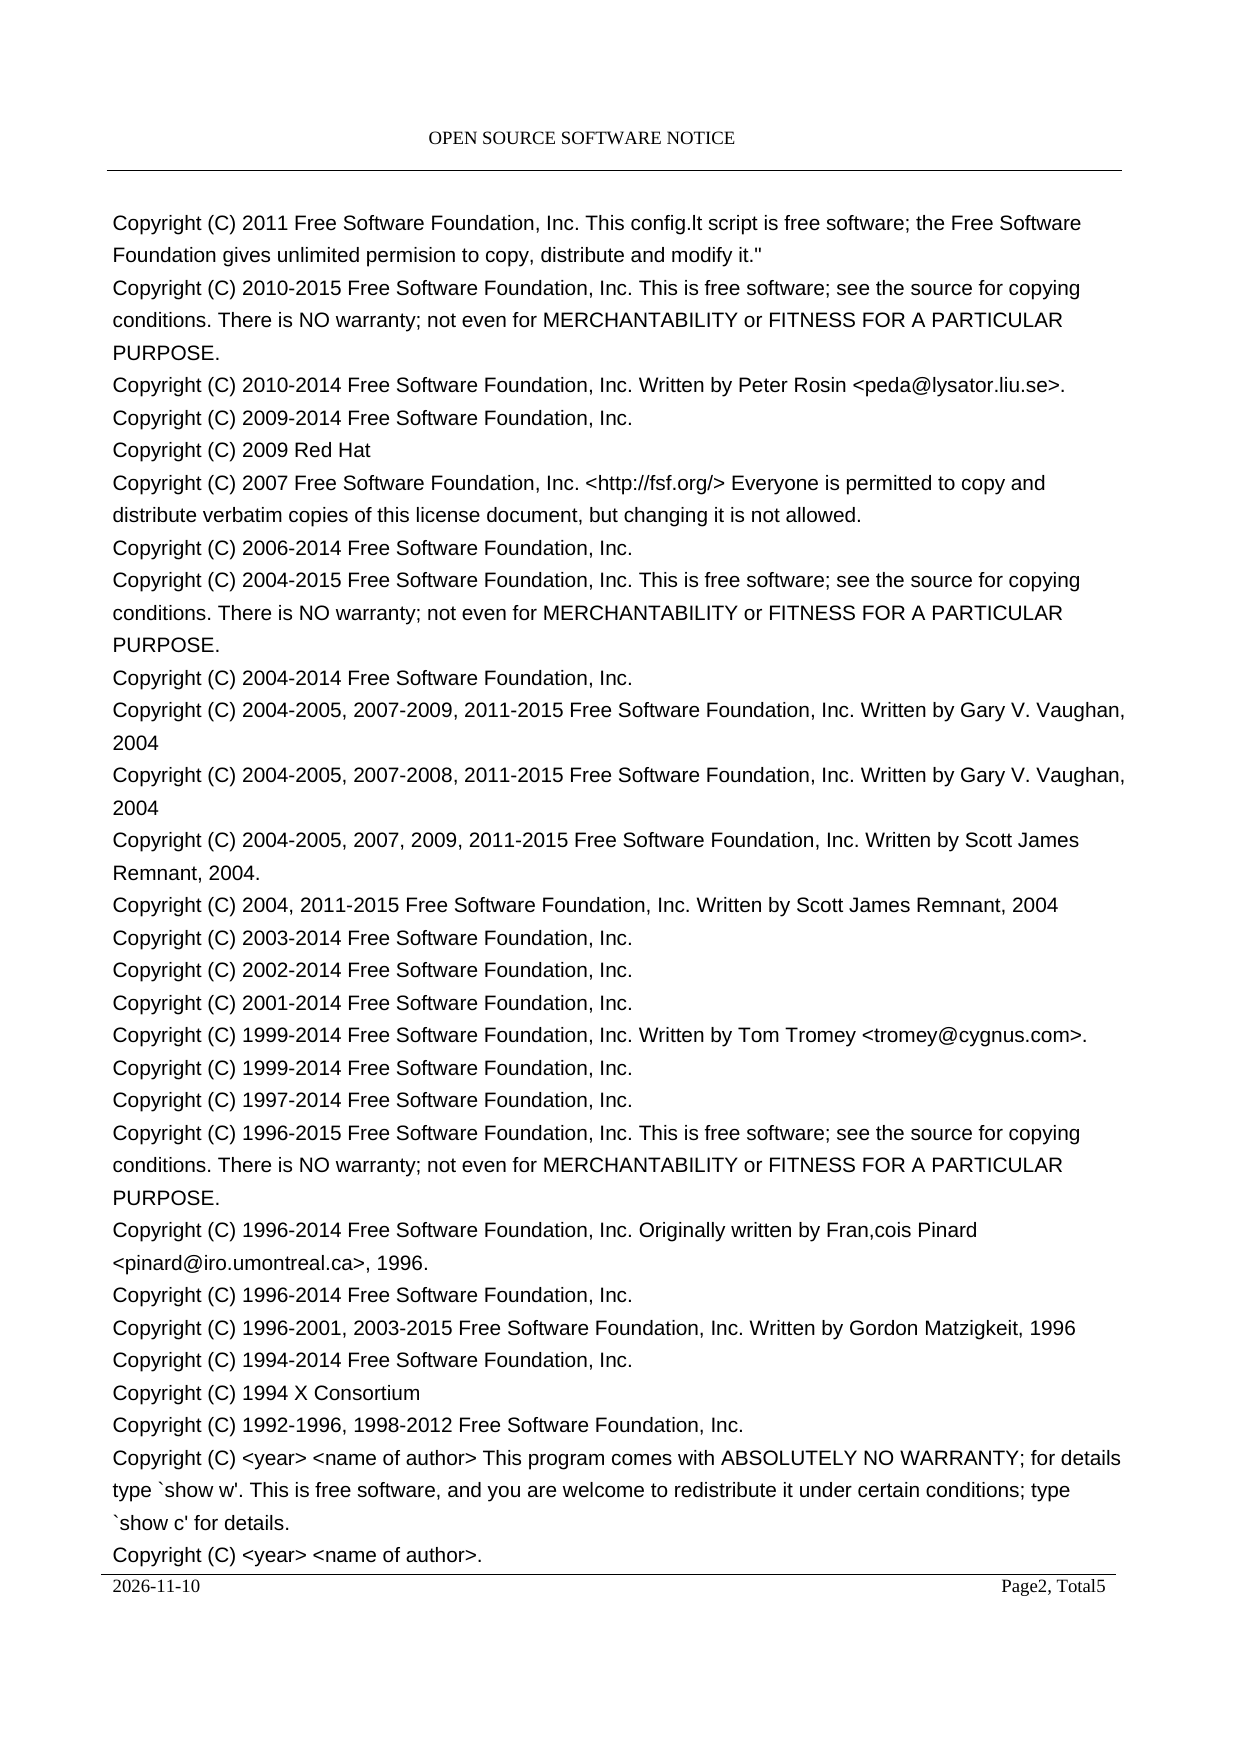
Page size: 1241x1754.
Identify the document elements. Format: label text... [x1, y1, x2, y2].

text Copyright (C) 2004-2014 Free Software Foundation, Inc. [112, 661, 1128, 694]
text Copyright (C) 1992-1996, 1998-2012 Free Software Foundation, Inc. [112, 1409, 1128, 1441]
text Copyright (C) 1997-2014 Free Software Foundation, Inc. [112, 1084, 1128, 1116]
text Copyright (C) <year> <name of author>. [112, 1539, 1128, 1571]
text Copyright (C) 2009 Red Hat [112, 434, 1128, 466]
text Copyright (C) 2004-2005, 2007, 2009, 2011-2015 Free Software Foundation, Inc. Written by Scott James Remnant, 2004. [112, 824, 1128, 889]
text Copyright (C) 2009-2014 Free Software Foundation, Inc. [112, 401, 1128, 434]
text Copyright (C) 1994-2014 Free Software Foundation, Inc. [112, 1344, 1128, 1376]
text Copyright (C) 1999-2014 Free Software Foundation, Inc. Written by Tom Tromey <tromey@cygnus.com>. [112, 1019, 1128, 1051]
text Copyright (C) 1996-2014 Free Software Foundation, Inc. [112, 1279, 1128, 1311]
text Copyright (C) 1999-2014 Free Software Foundation, Inc. [112, 1051, 1128, 1084]
text Copyright (C) 2001-2014 Free Software Foundation, Inc. [112, 986, 1128, 1019]
text Copyright (C) 2004-2005, 2007-2008, 2011-2015 Free Software Foundation, Inc. Written by Gary V. Vaughan, 2004 [112, 759, 1128, 824]
text Copyright (C) 1996-2015 Free Software Foundation, Inc. This is free software; see the source for copying conditions. There is NO warranty; not even for MERCHANTABILITY or FITNESS FOR A PARTICULAR PURPOSE. [112, 1116, 1128, 1214]
text Copyright (C) 1996-2014 Free Software Foundation, Inc. Originally written by Fran,cois Pinard <pinard@iro.umontreal.ca>, 1996. [112, 1214, 1128, 1279]
text Copyright (C) 2004-2015 Free Software Foundation, Inc. This is free software; see the source for copying conditions. There is NO warranty; not even for MERCHANTABILITY or FITNESS FOR A PARTICULAR PURPOSE. [112, 564, 1128, 661]
text Copyright (C) 2011 Free Software Foundation, Inc. This config.lt script is free software; the Free Software Foundation gives unlimited permision to copy, distribute and modify it." [112, 206, 1128, 271]
text Copyright (C) <year> <name of author> This program comes with ABSOLUTELY NO WARRANTY; for details type `show w'. This is free software, and you are welcome to redistribute it under certain conditions; type `show c' for details. [112, 1441, 1128, 1539]
text Copyright (C) 2003-2014 Free Software Foundation, Inc. [112, 921, 1128, 954]
text Copyright (C) 2002-2014 Free Software Foundation, Inc. [112, 954, 1128, 986]
text Copyright (C) 2004, 2011-2015 Free Software Foundation, Inc. Written by Scott James Remnant, 2004 [112, 889, 1128, 921]
text Copyright (C) 1996-2001, 2003-2015 Free Software Foundation, Inc. Written by Gordon Matzigkeit, 1996 [112, 1311, 1128, 1344]
text Copyright (C) 2010-2015 Free Software Foundation, Inc. This is free software; see the source for copying conditions. There is NO warranty; not even for MERCHANTABILITY or FITNESS FOR A PARTICULAR PURPOSE. [112, 271, 1128, 369]
text Copyright (C) 2004-2005, 2007-2009, 2011-2015 Free Software Foundation, Inc. Written by Gary V. Vaughan, 2004 [112, 694, 1128, 759]
text Copyright (C) 1994 X Consortium [112, 1376, 1128, 1409]
text Copyright (C) 2007 Free Software Foundation, Inc. <http://fsf.org/> Everyone is permitted to copy and distribute verbatim copies of this license document, but changing it is not allowed. [112, 466, 1128, 531]
text Copyright (C) 2006-2014 Free Software Foundation, Inc. [112, 531, 1128, 564]
text Copyright (C) 2010-2014 Free Software Foundation, Inc. Written by Peter Rosin <peda@lysator.liu.se>. [112, 369, 1128, 401]
